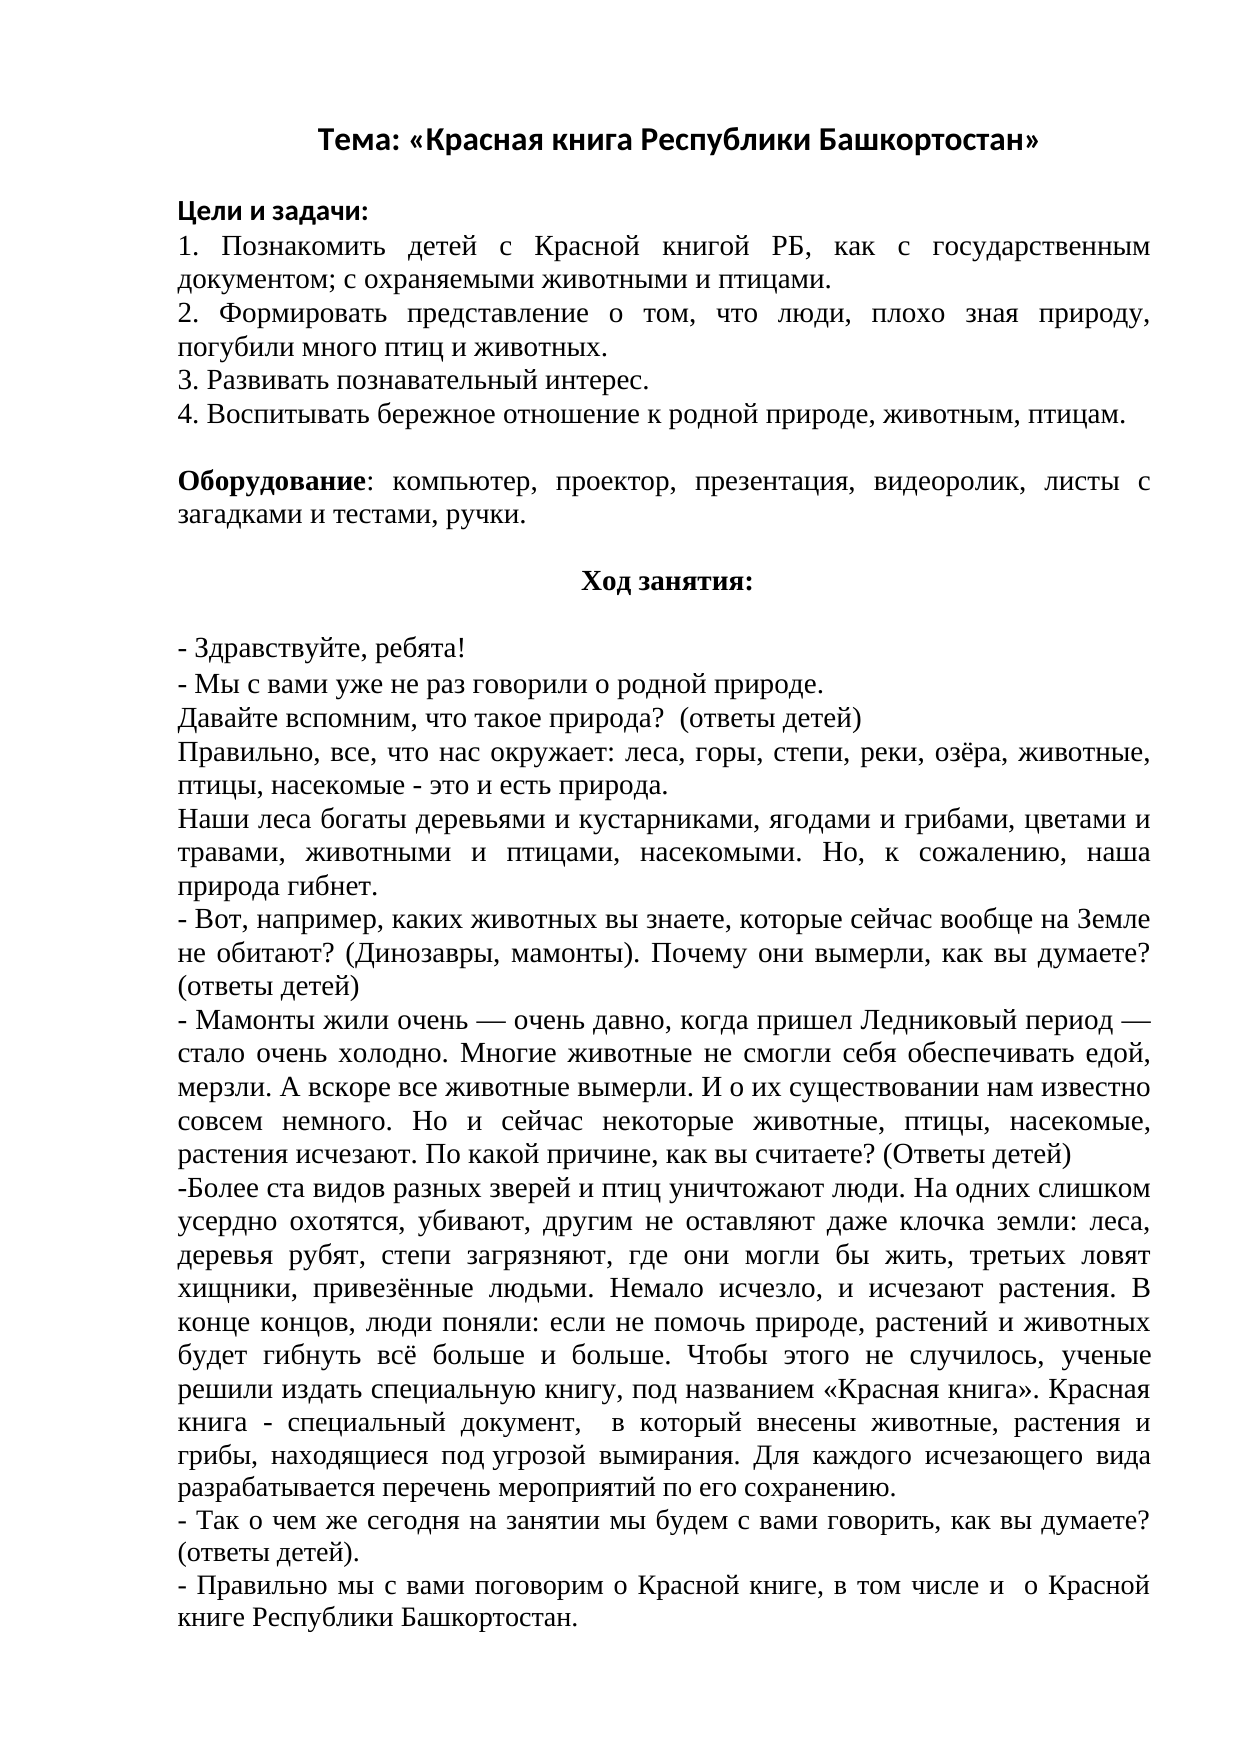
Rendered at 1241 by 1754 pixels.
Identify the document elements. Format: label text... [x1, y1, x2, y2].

text 2. Формировать представление о том, что люди, плохо зная природу, погубили много птиц и животных. [177, 295, 1152, 362]
text Ход занятия: [183, 563, 1152, 597]
text Оборудование: компьютер, проектор, презентация, видеоролик, листы с загадками и тестами, ручки. [177, 463, 1152, 530]
text - Мамонты жили очень — очень давно, когда пришел Ледниковый период — стало очень холодно. Многие животные не смогли себя обеспечивать едой, мерзли. А вскоре все животные вымерли. И о их существовании нам известно совсем немного. Но и сейчас некоторые животные, птицы, насекомые, растения исчезают. По какой причине, как вы считаете? (Ответы детей) [177, 1002, 1152, 1170]
text Тема: «Красная книга Республики Башкортостан» [177, 118, 1152, 159]
text - Мы с вами уже не раз говорили о родной природе. [177, 667, 1152, 700]
text Давайте вспомним, что такое природа? (ответы детей) [177, 700, 1152, 734]
text 4. Воспитывать бережное отношение к родной природе, животным, птицам. [177, 396, 1152, 429]
text Наши леса богаты деревьями и кустарниками, ягодами и грибами, цветами и травами, животными и птицами, насекомыми. Но, к сожалению, наша природа гибнет. [177, 801, 1152, 901]
text - Так о чем же сегодня на занятии мы будем с вами говорить, как вы думаете? (ответы детей). [177, 1503, 1152, 1568]
text - Правильно мы с вами поговорим о Красной книге, в том числе и о Красной книге Республики Башкортостан. [177, 1568, 1152, 1632]
text Цели и задачи: [177, 192, 1152, 228]
text - Здравствуйте, ребята! [177, 631, 1152, 664]
text 3. Развивать познавательный интерес. [177, 362, 1152, 396]
text 1. Познакомить детей с Красной книгой РБ, как с государственным документом; с охраняемыми животными и птицами. [177, 228, 1152, 295]
text Правильно, все, что нас окружает: леса, горы, степи, реки, озёра, животные, птицы, насекомые - это и есть природа. [177, 734, 1152, 801]
text - Вот, например, каких животных вы знаете, которые сейчас вообще на Земле не обитают? (Динозавры, мамонты). Почему они вымерли, как вы думаете? (ответы детей) [177, 901, 1152, 1002]
text -Более ста видов разных зверей и птиц уничтожают люди. На одних слишком усердно охотятся, убивают, другим не оставляют даже клочка земли: леса, деревья рубят, степи загрязняют, где они могли бы жить, третьих ловят хищники, привезённые людьми. Немало исчезло, и исчезают растения. В конце концов, люди поняли: если не помочь природе, растений и животных будет гибнуть всё больше и больше. Чтобы этого не случилось, ученые решили издать специальную книгу, под названием «Красная книга». Красная книга - специальный документ, в который внесены животные, растения и грибы, находящиеся под угрозой вымирания. Для каждого исчезающего вида разрабатывается перечень мероприятий по его сохранению. [177, 1170, 1152, 1503]
